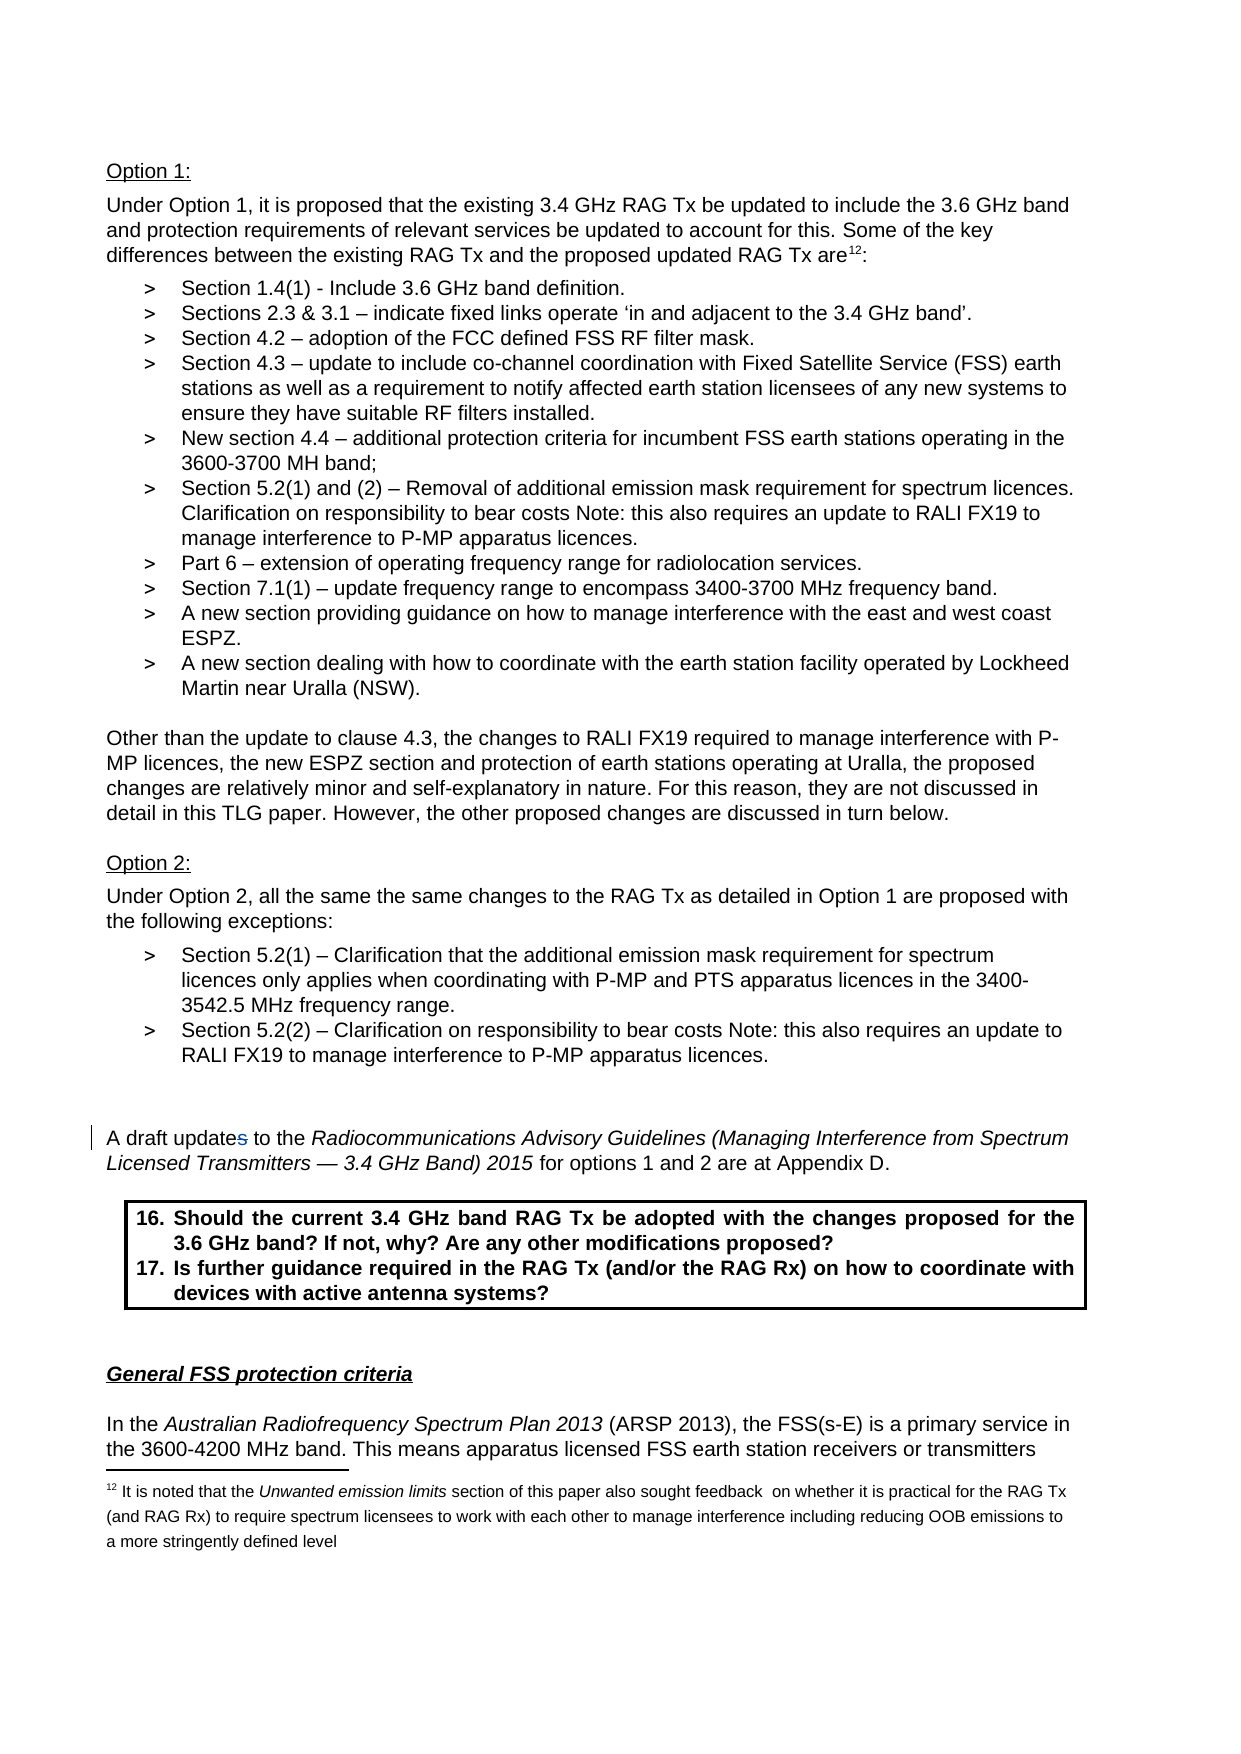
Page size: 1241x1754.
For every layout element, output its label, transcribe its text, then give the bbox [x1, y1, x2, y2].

list Section 4.3 – update to include co-channel coordination with Fixed Satellite Service (FSS) earth stations as well as a requirement to notify affected earth station licensees of any new systems to ensure they have suitable RF filters installed. [144, 350, 1076, 425]
list A new section dealing with how to coordinate with the earth station facility operated by Lockheed Martin near Uralla (NSW). [144, 650, 1076, 700]
text Option 2: [106, 850, 1076, 875]
list A draft update to the Radiocommunications Advisory Guidelines (Managing Interference from Spectrum Licensed Transmitters — 3.4 GHz Band) 2015 for options 1 and 2 are at Appendix D. [106, 1125, 1076, 1175]
list General FSS protection criteria [106, 1360, 1076, 1385]
list Section 5.2(1) and (2) – Removal of additional emission mask requirement for spectrum licences. Clarification on responsibility to bear costs Note: this also requires an update to RALI FX19 to manage interference to P-MP apparatus licences. [144, 475, 1076, 550]
text Option 1: [106, 158, 1076, 183]
text Under Option 1, it is proposed that the existing 3.4 GHz RAG Tx be updated to include the 3.6 GHz band and protection requirements of relevant services be updated to account for this. Some of the key differences between the existing RAG Tx and the proposed updated RAG Tx are: [106, 192, 1076, 267]
list Should the current 3.4 GHz band RAG Tx be adopted with the changes proposed for the 3.6 GHz band? If not, why? Are any other modifications proposed? [128, 1203, 1084, 1250]
list Section 5.2(2) – Clarification on responsibility to bear costs Note: this also requires an update to RALI FX19 to manage interference to P-MP apparatus licences. [144, 1017, 1076, 1067]
text Under Option 2, all the same the same changes to the RAG Tx as detailed in Option 1 are proposed with the following exceptions: [106, 883, 1076, 933]
list Section 5.2(1) – Clarification that the additional emission mask requirement for spectrum licences only applies when coordinating with P-MP and PTS apparatus licences in the 3400-3542.5 MHz frequency range. [144, 942, 1076, 1017]
list Section 1.4(1) - Include 3.6 GHz band definition. [144, 275, 1076, 300]
list Section 4.2 – adoption of the FCC defined FSS RF filter mask. [144, 325, 1076, 350]
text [106, 1410, 1076, 1460]
list Section 7.1(1) – update frequency range to encompass 3400-3700 MHz frequency band. [144, 575, 1076, 600]
list New section 4.4 – additional protection criteria for incumbent FSS earth stations operating in the 3600-3700 MH band; [144, 425, 1076, 475]
list Part 6 – extension of operating frequency range for radiolocation services. [144, 550, 1076, 575]
list Sections 2.3 & 3.1 – indicate fixed links operate ‘in and adjacent to the 3.4 GHz band’. [144, 300, 1076, 325]
list A new section providing guidance on how to manage interference with the east and west coast ESPZ. [144, 600, 1076, 650]
list Other than the update to clause 4.3, the changes to RALI FX19 required to manage interference with P-MP licences, the new ESPZ section and protection of earth stations operating at Uralla, the proposed changes are relatively minor and self-explanatory in nature. For this reason, they are not discussed in detail in this TLG paper. However, the other proposed changes are discussed in turn below. [106, 725, 1076, 825]
list Is further guidance required in the RAG Tx (and/or the RAG Rx) on how to coordinate with devices with active antenna systems? [128, 1250, 1084, 1307]
